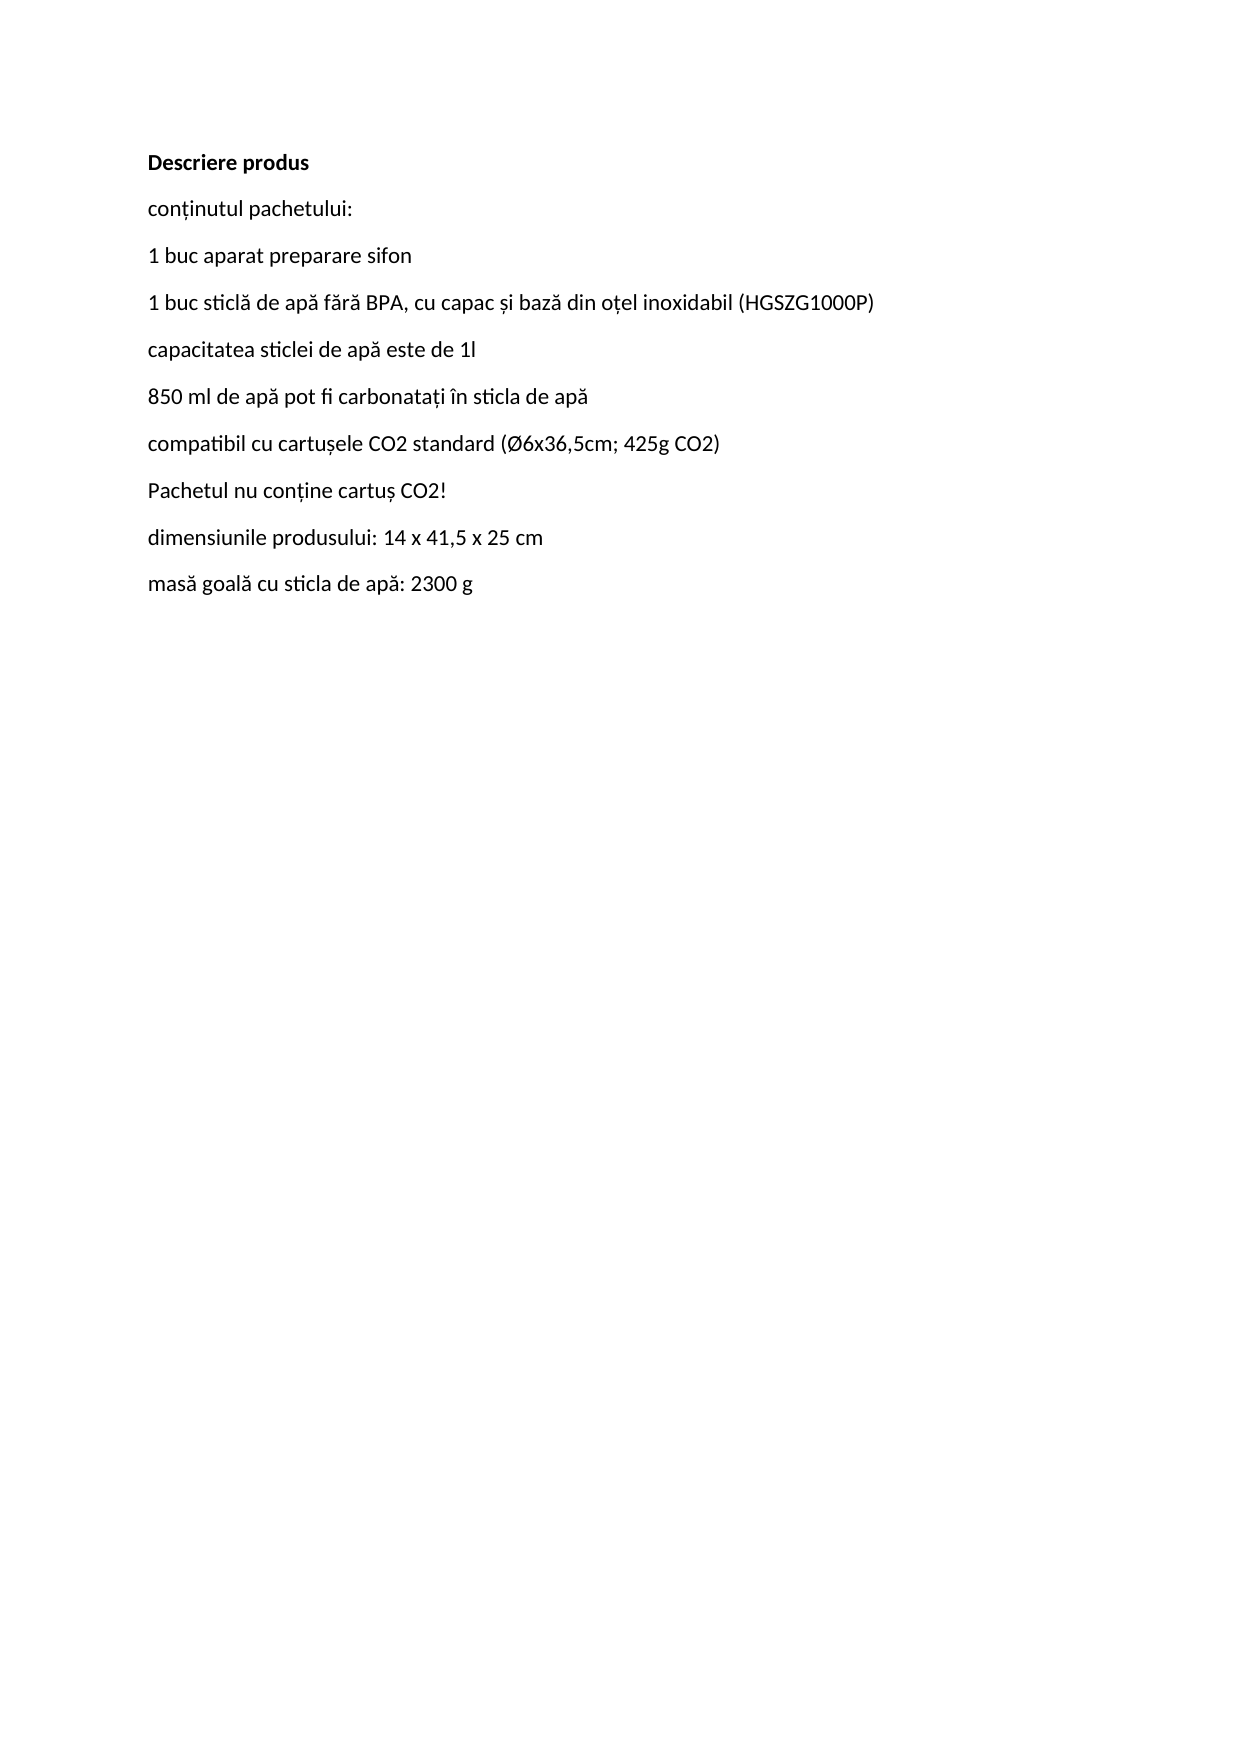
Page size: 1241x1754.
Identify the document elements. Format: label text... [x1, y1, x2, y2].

text masă goală cu sticla de apă: 2300 g [148, 569, 1093, 597]
text Descriere produs [148, 148, 1093, 176]
text 850 ml de apă pot fi carbonatați în sticla de apă [148, 382, 1093, 410]
text compatibil cu cartușele CO2 standard (Ø6x36,5cm; 425g CO2) [148, 429, 1093, 457]
text Pachetul nu conține cartuș CO2! [148, 476, 1093, 504]
text 1 buc aparat preparare sifon [148, 241, 1093, 269]
text dimensiunile produsului: 14 x 41,5 x 25 cm [148, 523, 1093, 551]
text capacitatea sticlei de apă este de 1l [148, 335, 1093, 363]
text 1 buc sticlă de apă fără BPA, cu capac și bază din oțel inoxidabil (HGSZG1000P) [148, 288, 1093, 316]
text conținutul pachetului: [148, 194, 1093, 222]
